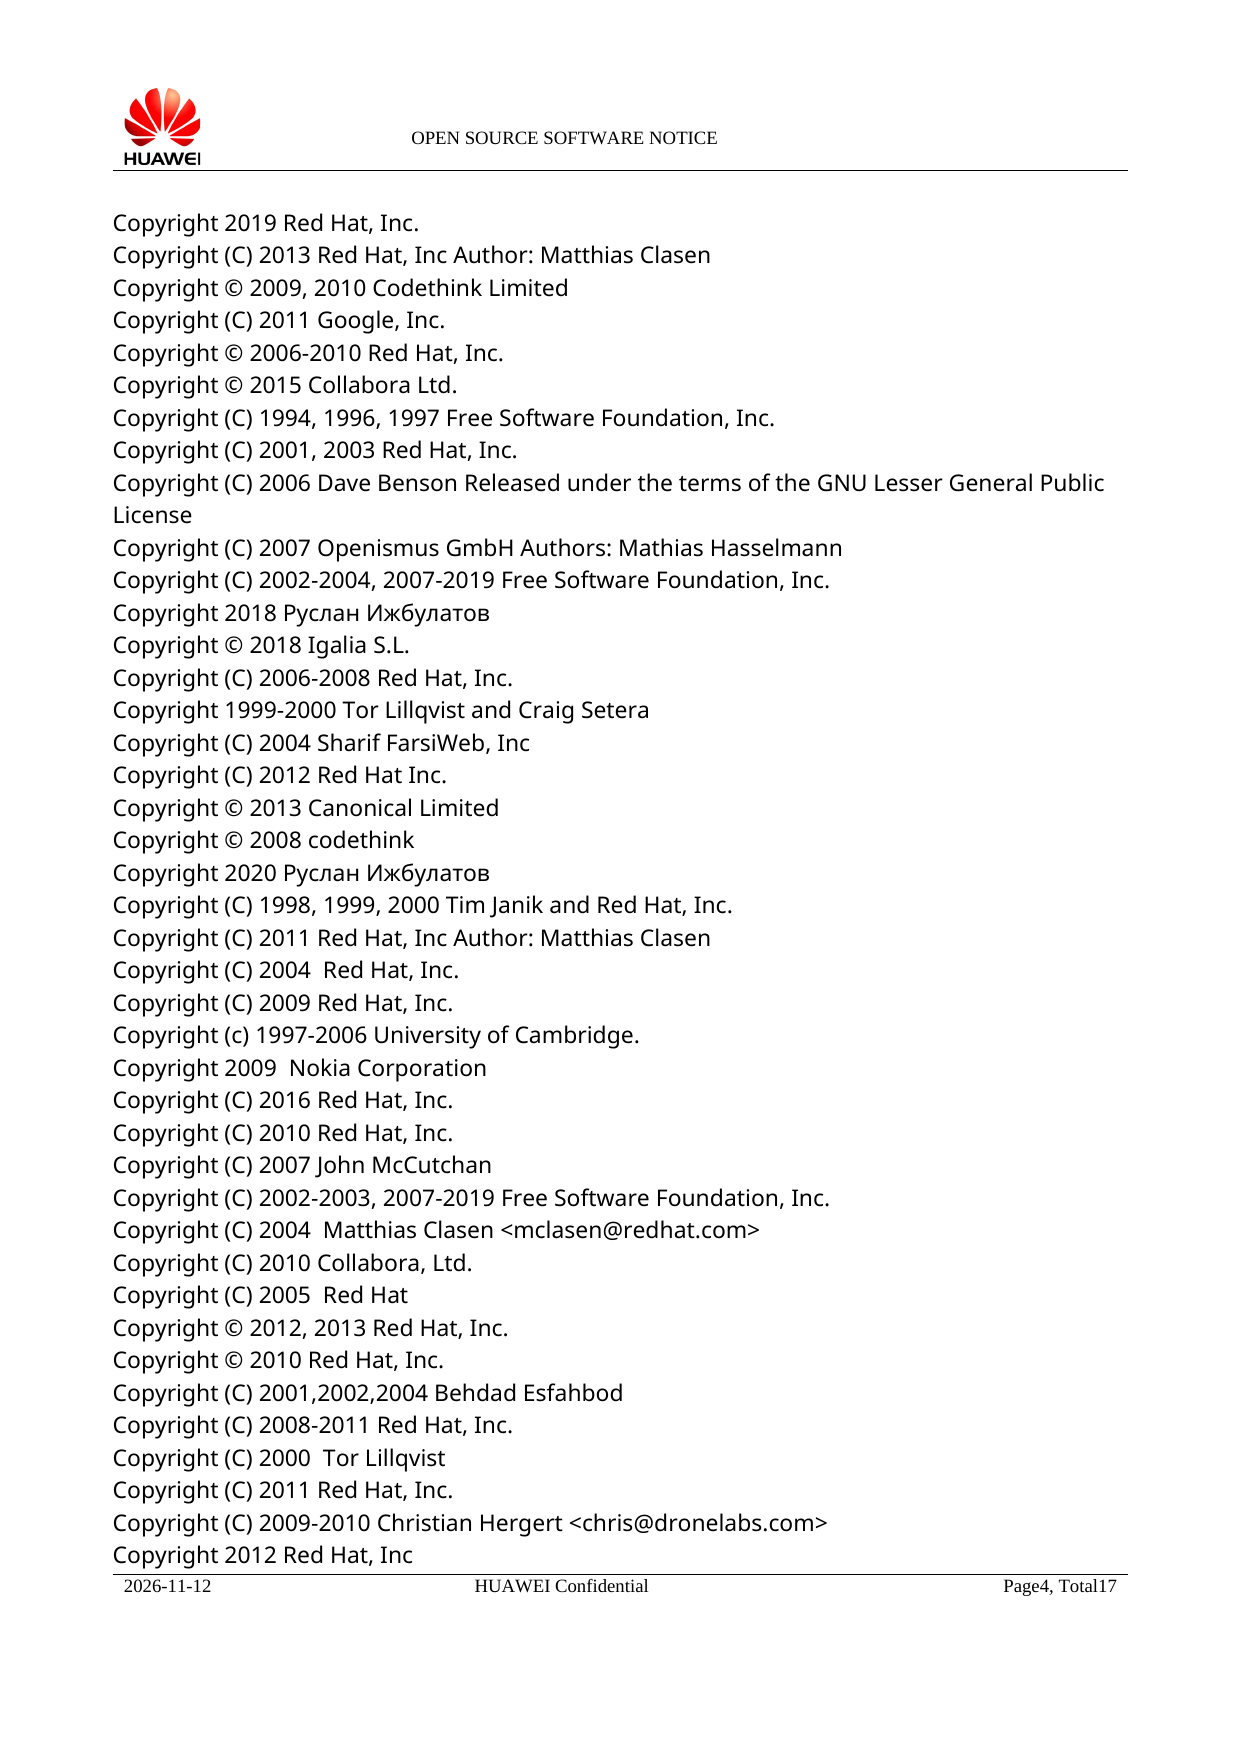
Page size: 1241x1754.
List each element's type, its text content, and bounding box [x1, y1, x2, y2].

picture [124, 88, 201, 165]
